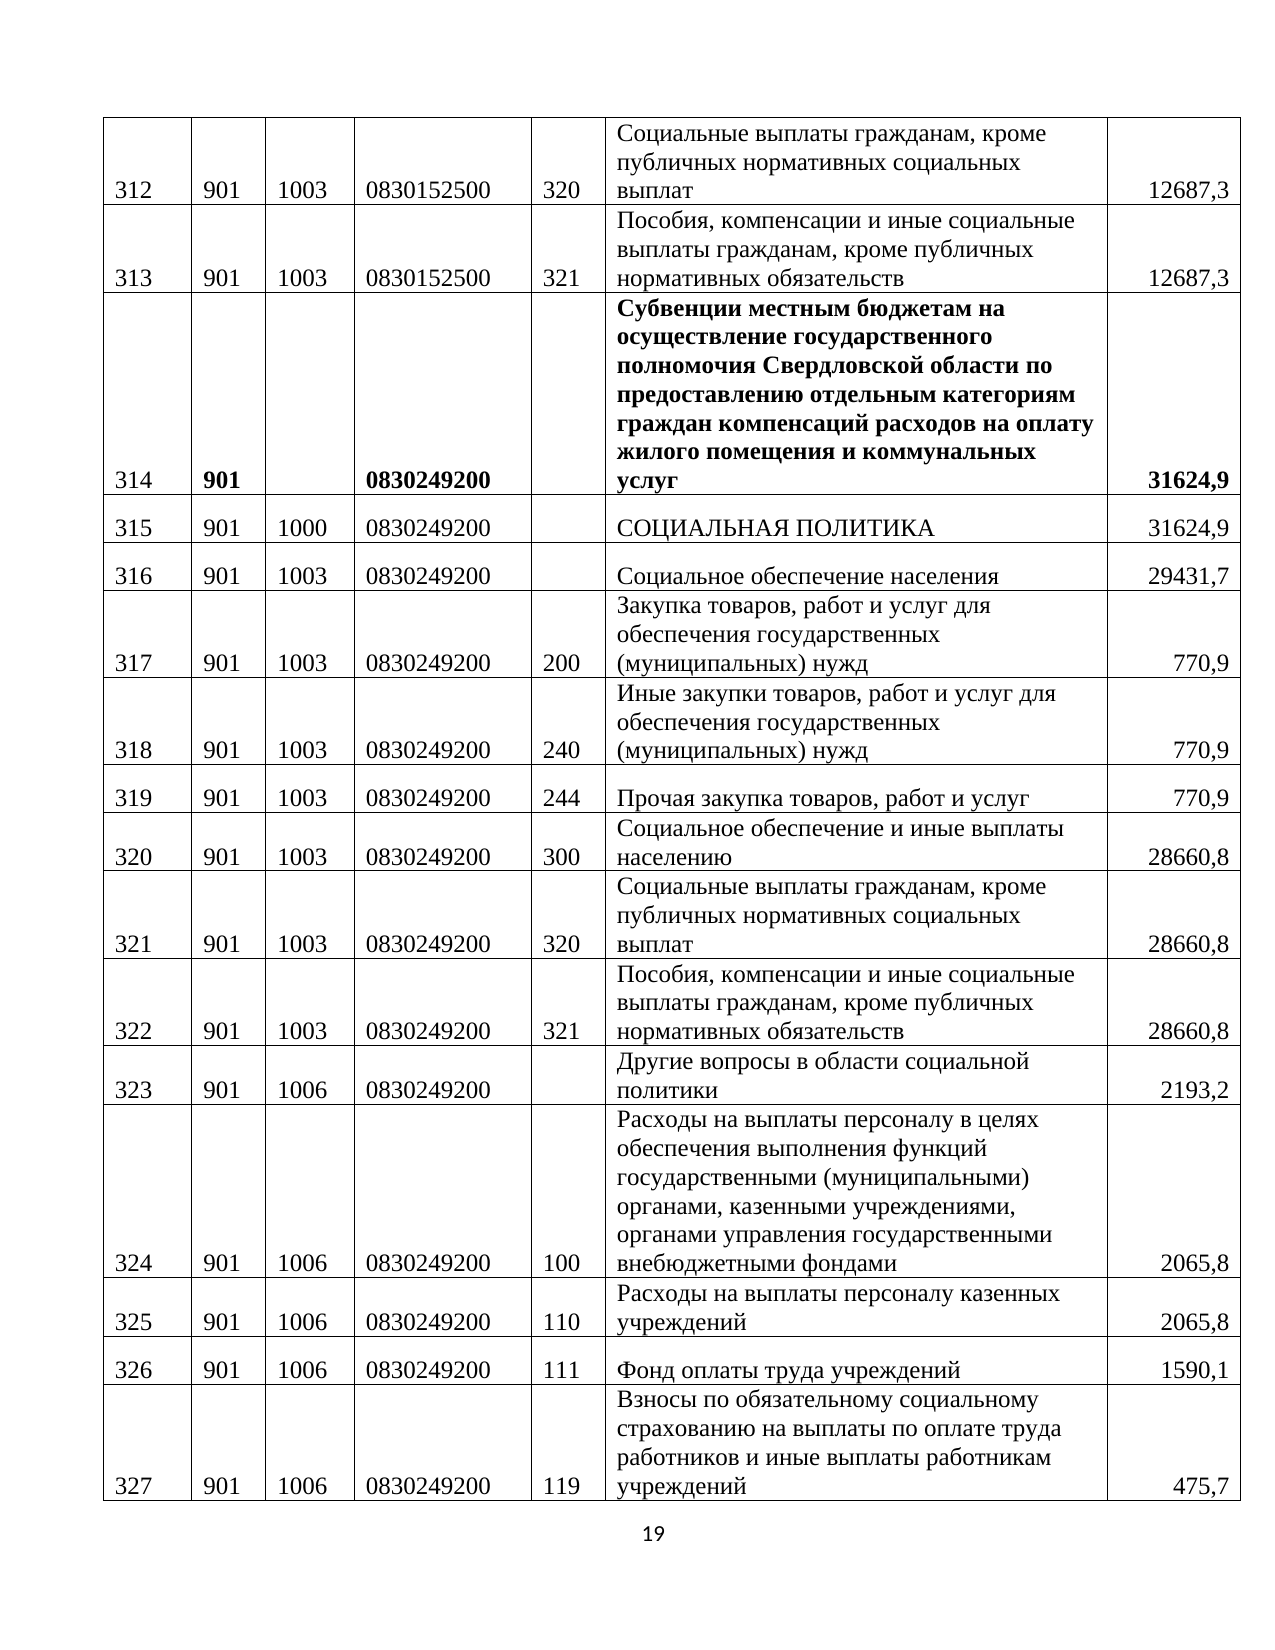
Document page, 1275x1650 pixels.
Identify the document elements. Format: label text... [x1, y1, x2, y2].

table_cell 0830249200 [355, 495, 531, 542]
table_cell 1590,1 [1108, 1337, 1240, 1383]
table_cell 31624,9 [1108, 293, 1240, 494]
table_cell 1003 [266, 543, 354, 589]
table_cell 0830249200 [355, 1278, 531, 1336]
table_cell 244 [532, 765, 605, 812]
table_cell Социальное обеспечение населения [606, 543, 1107, 589]
table_cell 0830249200 [355, 871, 531, 958]
table_cell Пособия, компенсации и иные социальные выплаты гражданам, кроме публичных нормативных обязательств [606, 205, 1107, 292]
table_cell Взносы по обязательному социальному страхованию на выплаты по оплате труда работников и иные выплаты работникам учреждений [606, 1385, 1107, 1499]
table_cell 321 [104, 871, 191, 958]
table_cell Закупка товаров, работ и услуг для обеспечения государственных (муниципальных) нужд [606, 591, 1107, 677]
table_cell 770,9 [1108, 765, 1240, 812]
table_cell Прочая закупка товаров, работ и услуг [606, 765, 1107, 812]
table_cell 320 [532, 118, 605, 204]
table_cell 2065,8 [1108, 1278, 1240, 1336]
table_cell 318 [104, 678, 191, 764]
table_cell [532, 543, 605, 589]
table_cell 325 [104, 1278, 191, 1336]
table_cell 0830152500 [355, 118, 531, 204]
table_cell 2065,8 [1108, 1105, 1240, 1277]
table_cell [532, 293, 605, 494]
table_cell 0830249200 [355, 591, 531, 677]
table_cell Пособия, компенсации и иные социальные выплаты гражданам, кроме публичных нормативных обязательств [606, 959, 1107, 1045]
table_cell 1006 [266, 1385, 354, 1499]
table_cell 1000 [266, 495, 354, 542]
table_cell 901 [192, 871, 265, 958]
table_cell 901 [192, 959, 265, 1045]
table_cell 1003 [266, 118, 354, 204]
table_cell [532, 495, 605, 542]
table_cell 0830249200 [355, 293, 531, 494]
table_cell 1003 [266, 591, 354, 677]
table_cell 0830152500 [355, 205, 531, 292]
table_cell 901 [192, 1105, 265, 1277]
table_cell 770,9 [1108, 591, 1240, 677]
table_cell 0830249200 [355, 959, 531, 1045]
table_cell 12687,3 [1108, 205, 1240, 292]
table_cell 326 [104, 1337, 191, 1383]
table_cell 31624,9 [1108, 495, 1240, 542]
table_cell 901 [192, 1337, 265, 1383]
table_cell 28660,8 [1108, 871, 1240, 958]
table_cell 770,9 [1108, 678, 1240, 764]
table_cell 313 [104, 205, 191, 292]
table_cell 0830249200 [355, 1385, 531, 1499]
table_cell 901 [192, 813, 265, 870]
table_cell 1003 [266, 205, 354, 292]
table_cell 119 [532, 1385, 605, 1499]
table_cell 316 [104, 543, 191, 589]
table_cell 323 [104, 1046, 191, 1103]
table_cell 0830249200 [355, 1105, 531, 1277]
table_cell Расходы на выплаты персоналу в целях обеспечения выполнения функций государственными (муниципальными) органами, казенными учреждениями, органами управления государственными внебюджетными фондами [606, 1105, 1107, 1277]
table_cell 1003 [266, 959, 354, 1045]
table_cell 901 [192, 205, 265, 292]
table_cell 901 [192, 118, 265, 204]
table_cell 475,7 [1108, 1385, 1240, 1499]
table_cell 324 [104, 1105, 191, 1277]
table_cell 0830249200 [355, 678, 531, 764]
table_cell 0830249200 [355, 1337, 531, 1383]
table_cell [532, 1046, 605, 1103]
table_cell 901 [192, 1046, 265, 1103]
table_cell 901 [192, 765, 265, 812]
table_cell 111 [532, 1337, 605, 1383]
table_cell 319 [104, 765, 191, 812]
table_cell 901 [192, 495, 265, 542]
table_cell 901 [192, 1278, 265, 1336]
table_cell 901 [192, 543, 265, 589]
table_cell 0830249200 [355, 765, 531, 812]
table_cell 240 [532, 678, 605, 764]
table_cell 110 [532, 1278, 605, 1336]
table_cell 321 [532, 959, 605, 1045]
table_cell 28660,8 [1108, 959, 1240, 1045]
table_cell 0830249200 [355, 813, 531, 870]
table_cell СОЦИАЛЬНАЯ ПОЛИТИКА [606, 495, 1107, 542]
table_cell 315 [104, 495, 191, 542]
table_cell Другие вопросы в области социальной политики [606, 1046, 1107, 1103]
table_cell 321 [532, 205, 605, 292]
table_cell 100 [532, 1105, 605, 1277]
table_cell Расходы на выплаты персоналу казенных учреждений [606, 1278, 1107, 1336]
table_cell 29431,7 [1108, 543, 1240, 589]
table_cell 1003 [266, 871, 354, 958]
table_cell 1006 [266, 1278, 354, 1336]
table_cell 1003 [266, 678, 354, 764]
table_cell 2193,2 [1108, 1046, 1240, 1103]
table_cell 300 [532, 813, 605, 870]
table_cell 200 [532, 591, 605, 677]
table_cell Социальные выплаты гражданам, кроме публичных нормативных социальных выплат [606, 118, 1107, 204]
table_cell 312 [104, 118, 191, 204]
table_cell 1006 [266, 1337, 354, 1383]
table_cell 317 [104, 591, 191, 677]
table_cell 320 [532, 871, 605, 958]
table_cell 901 [192, 1385, 265, 1499]
table_cell 314 [104, 293, 191, 494]
table_cell Социальное обеспечение и иные выплаты населению [606, 813, 1107, 870]
table_cell 901 [192, 591, 265, 677]
table_cell [266, 293, 354, 494]
table_cell 901 [192, 678, 265, 764]
table_cell 322 [104, 959, 191, 1045]
table_cell Фонд оплаты труда учреждений [606, 1337, 1107, 1383]
table_cell Субвенции местным бюджетам на осуществление государственного полномочия Свердловской области по предоставлению отдельным категориям граждан компенсаций расходов на оплату жилого помещения и коммунальных услуг [606, 293, 1107, 494]
table_cell 1003 [266, 765, 354, 812]
table_cell 901 [192, 293, 265, 494]
table_cell 0830249200 [355, 1046, 531, 1103]
table_cell 1006 [266, 1046, 354, 1103]
table_cell 28660,8 [1108, 813, 1240, 870]
table_cell 0830249200 [355, 543, 531, 589]
table_cell Иные закупки товаров, работ и услуг для обеспечения государственных (муниципальных) нужд [606, 678, 1107, 764]
table_cell Социальные выплаты гражданам, кроме публичных нормативных социальных выплат [606, 871, 1107, 958]
table_cell 12687,3 [1108, 118, 1240, 204]
table_cell 1003 [266, 813, 354, 870]
table_cell 327 [104, 1385, 191, 1499]
table_cell 1006 [266, 1105, 354, 1277]
table_cell 320 [104, 813, 191, 870]
